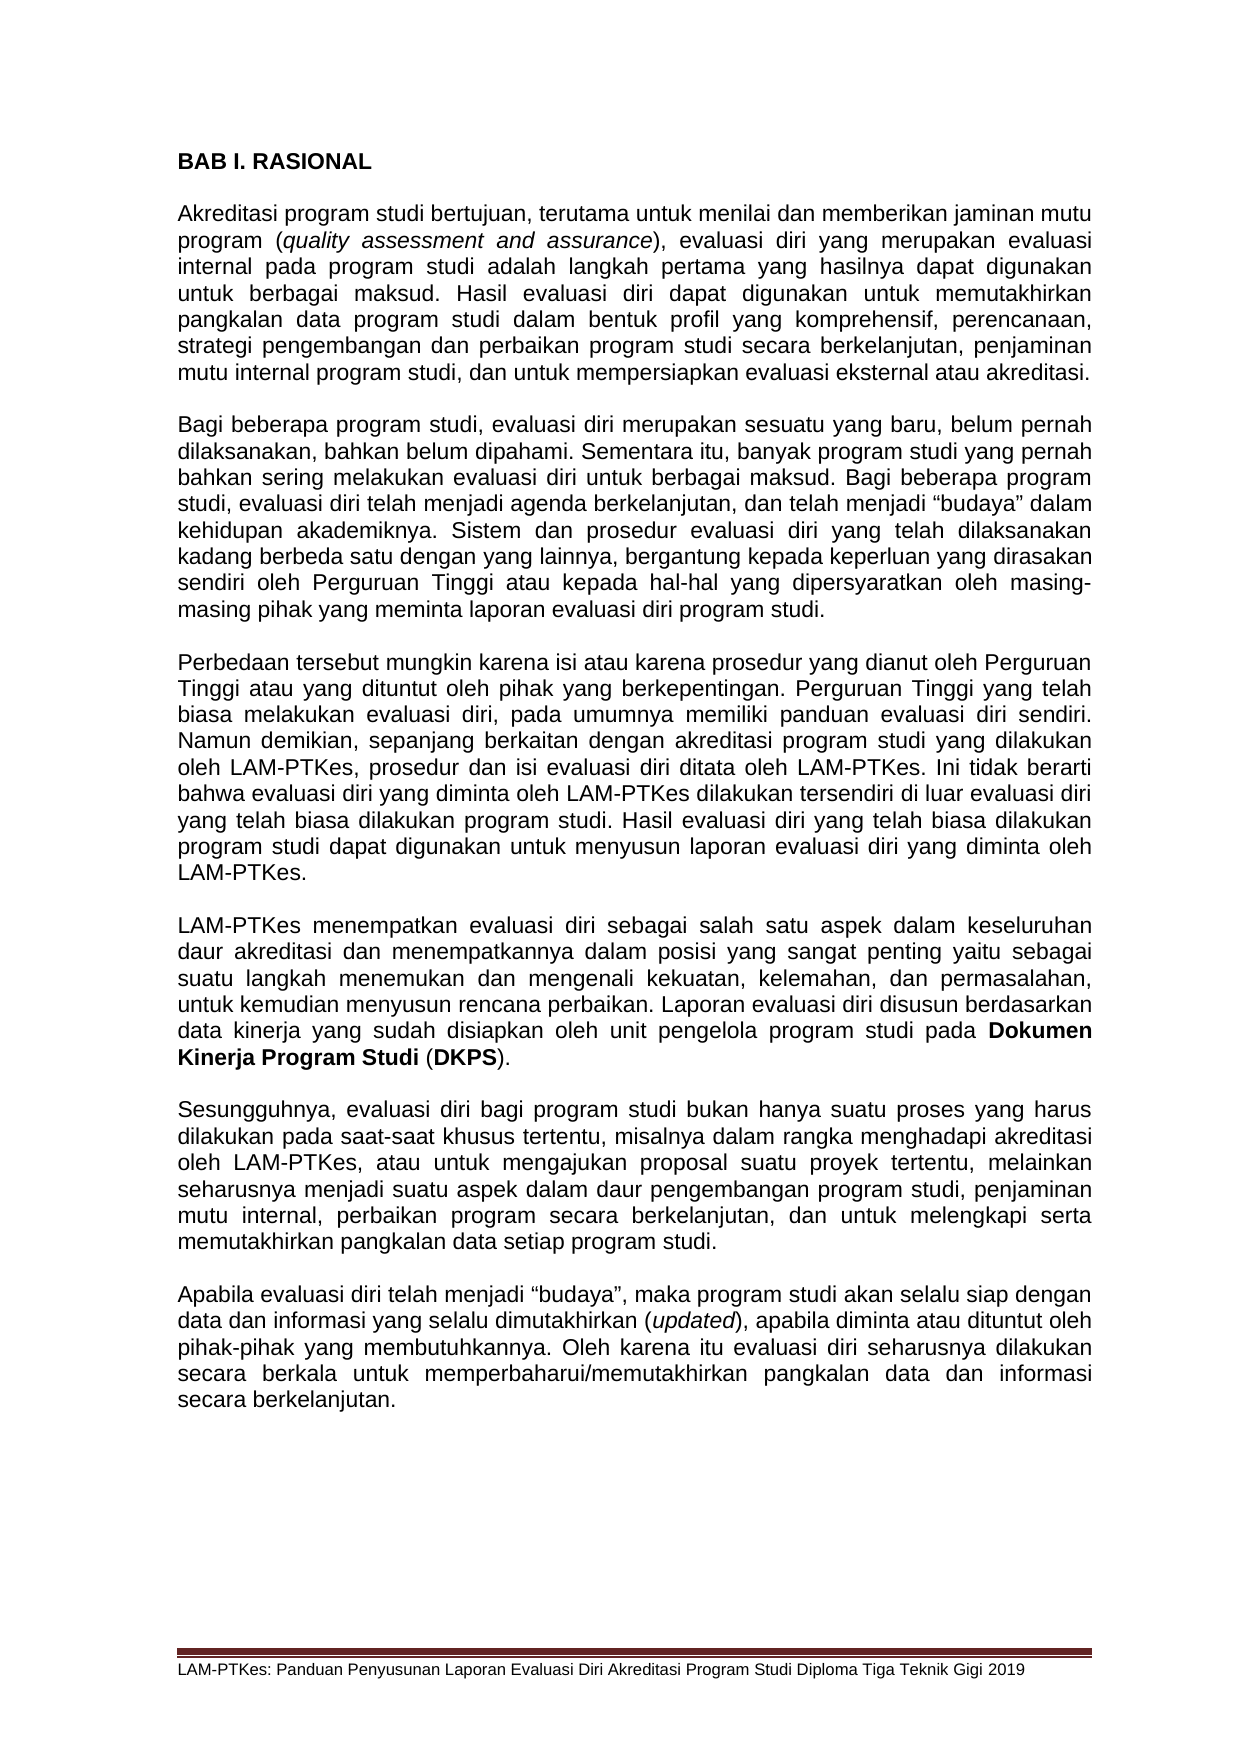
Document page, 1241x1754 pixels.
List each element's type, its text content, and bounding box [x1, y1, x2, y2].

text Apabila evaluasi diri telah menjadi “budaya”, maka program studi akan selalu siap dengan data dan informasi yang selalu dimutakhirkan (updated), apabila diminta atau dituntut oleh pihak-pihak yang membutuhkannya. Oleh karena itu evaluasi diri seharusnya dilakukan secara berkala untuk memperbaharui/memutakhirkan pangkalan data dan informasi secara berkelanjutan. [177, 1281, 1092, 1413]
text Perbedaan tersebut mungkin karena isi atau karena prosedur yang dianut oleh Perguruan Tinggi atau yang dituntut oleh pihak yang berkepentingan. Perguruan Tinggi yang telah biasa melakukan evaluasi diri, pada umumnya memiliki panduan evaluasi diri sendiri. Namun demikian, sepanjang berkaitan dengan akreditasi program studi yang dilakukan oleh LAM-PTKes, prosedur dan isi evaluasi diri ditata oleh LAM-PTKes. Ini tidak berarti bahwa evaluasi diri yang diminta oleh LAM-PTKes dilakukan tersendiri di luar evaluasi diri yang telah biasa dilakukan program studi. Hasil evaluasi diri yang telah biasa dilakukan program studi dapat digunakan untuk menyusun laporan evaluasi diri yang diminta oleh LAM-PTKes. [177, 648, 1092, 886]
text Akreditasi program studi bertujuan, terutama untuk menilai dan memberikan jaminan mutu program (quality assessment and assurance), evaluasi diri yang merupakan evaluasi internal pada program studi adalah langkah pertama yang hasilnya dapat digunakan untuk berbagai maksud. Hasil evaluasi diri dapat digunakan untuk memutakhirkan pangkalan data program studi dalam bentuk profil yang komprehensif, perencanaan, strategi pengembangan dan perbaikan program studi secara berkelanjutan, penjaminan mutu internal program studi, dan untuk mempersiapkan evaluasi eksternal atau akreditasi. [177, 200, 1092, 385]
text Sesungguhnya, evaluasi diri bagi program studi bukan hanya suatu proses yang harus dilakukan pada saat-saat khusus tertentu, misalnya dalam rangka menghadapi akreditasi oleh LAM-PTKes, atau untuk mengajukan proposal suatu proyek tertentu, melainkan seharusnya menjadi suatu aspek dalam daur pengembangan program studi, penjaminan mutu internal, perbaikan program secara berkelanjutan, dan untuk melengkapi serta memutakhirkan pangkalan data setiap program studi. [177, 1096, 1092, 1254]
text LAM-PTKes menempatkan evaluasi diri sebagai salah satu aspek dalam keseluruhan daur akreditasi dan menempatkannya dalam posisi yang sangat penting yaitu sebagai suatu langkah menemukan dan mengenali kekuatan, kelemahan, dan permasalahan, untuk kemudian menyusun rencana perbaikan. Laporan evaluasi diri disusun berdasarkan data kinerja yang sudah disiapkan oleh unit pengelola program studi pada Dokumen Kinerja Program Studi (DKPS). [177, 912, 1092, 1070]
text Bagi beberapa program studi, evaluasi diri merupakan sesuatu yang baru, belum pernah dilaksanakan, bahkan belum dipahami. Sementara itu, banyak program studi yang pernah bahkan sering melakukan evaluasi diri untuk berbagai maksud. Bagi beberapa program studi, evaluasi diri telah menjadi agenda berkelanjutan, dan telah menjadi “budaya” dalam kehidupan akademiknya. Sistem dan prosedur evaluasi diri yang telah dilaksanakan kadang berbeda satu dengan yang lainnya, bergantung kepada keperluan yang dirasakan sendiri oleh Perguruan Tinggi atau kepada hal-hal yang dipersyaratkan oleh masing-masing pihak yang meminta laporan evaluasi diri program studi. [177, 411, 1092, 622]
subtitle BAB I. RASIONAL [177, 148, 1092, 174]
